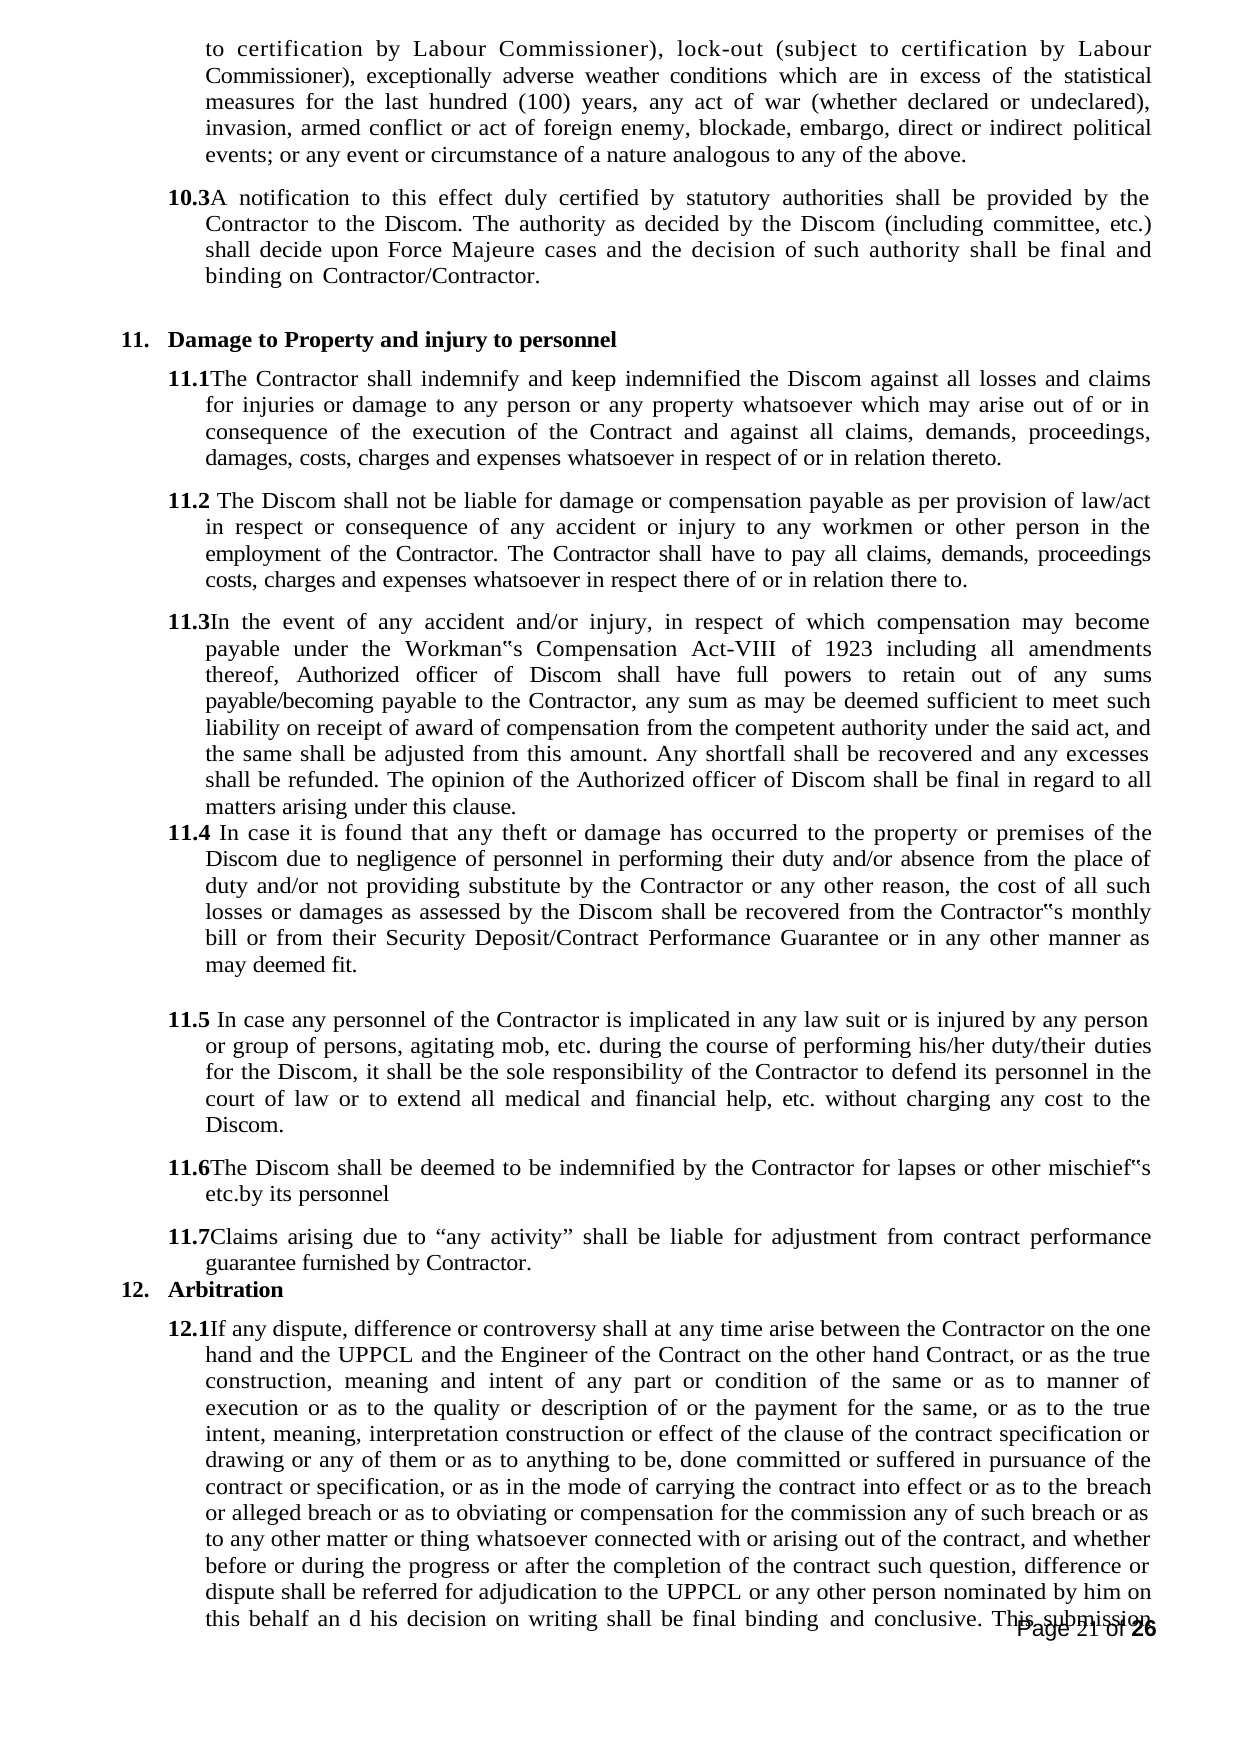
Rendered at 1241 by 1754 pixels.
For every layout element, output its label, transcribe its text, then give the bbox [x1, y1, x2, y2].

text 11.4 In case it is found that any theft or damage has occurred to the property or premises of the Discom due to negligence of personnel in performing their duty and/or absence from the place of duty and/or not providing substitute by the Contractor or any other reason, the cost of all such losses or damages as assessed by the Discom shall be recovered from the Contractor‟s monthly bill or from their Security Deposit/Contract Performance Guarantee or in any other manner as may deemed fit. [168, 819, 1152, 977]
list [168, 35, 1152, 167]
subtitle Arbitration [121, 1276, 1152, 1302]
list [168, 1315, 1152, 1631]
list 10.3A notification to this effect duly certified by statutory authorities shall be provided by the Contractor to the Discom. The authority as decided by the Discom (including committee, etc.) shall decide upon Force Majeure cases and the decision of such authority shall be final and binding on Contractor/Contractor. [168, 183, 1152, 289]
list 11.1The Contractor shall indemnify and keep indemnified the Discom against all losses and claims for injuries or damage to any person or any property whatsoever which may arise out of or in consequence of the execution of the Contract and against all claims, demands, proceedings, damages, costs, charges and expenses whatsoever in respect of or in relation thereto. [168, 365, 1152, 471]
list 11.2 The Discom shall not be liable for damage or compensation payable as per provision of law/act in respect or consequence of any accident or injury to any workmen or other person in the employment of the Contractor. The Contractor shall have to pay all claims, demands, proceedings costs, charges and expenses whatsoever in respect there of or in relation there to. [168, 487, 1152, 592]
list 11.5 In case any personnel of the Contractor is implicated in any law suit or is injured by any person or group of persons, agitating mob, etc. during the course of performing his/her duty/their duties for the Discom, it shall be the sole responsibility of the Contractor to defend its personnel in the court of law or to extend all medical and financial help, etc. without charging any cost to the Discom. [168, 1006, 1152, 1137]
list 11.3In the event of any accident and/or injury, in respect of which compensation may become payable under the Workman‟s Compensation Act-VIII of 1923 including all amendments thereof, Authorized officer of Discom shall have full powers to retain out of any sums payable/becoming payable to the Contractor, any sum as may be deemed sufficient to meet such liability on receipt of award of compensation from the competent authority under the said act, and the same shall be adjusted from this amount. Any shortfall shall be recovered and any excesses shall be refunded. The opinion of the Authorized officer of Discom shall be final in regard to all matters arising under this clause. [168, 608, 1152, 819]
list 11.7Claims arising due to “any activity” shall be liable for adjustment from contract performance guarantee furnished by Contractor. [168, 1223, 1152, 1276]
subtitle Damage to Property and injury to personnel [121, 326, 1152, 352]
list 11.6The Discom shall be deemed to be indemnified by the Contractor for lapses or other mischief‟s etc.by its personnel [168, 1154, 1152, 1207]
